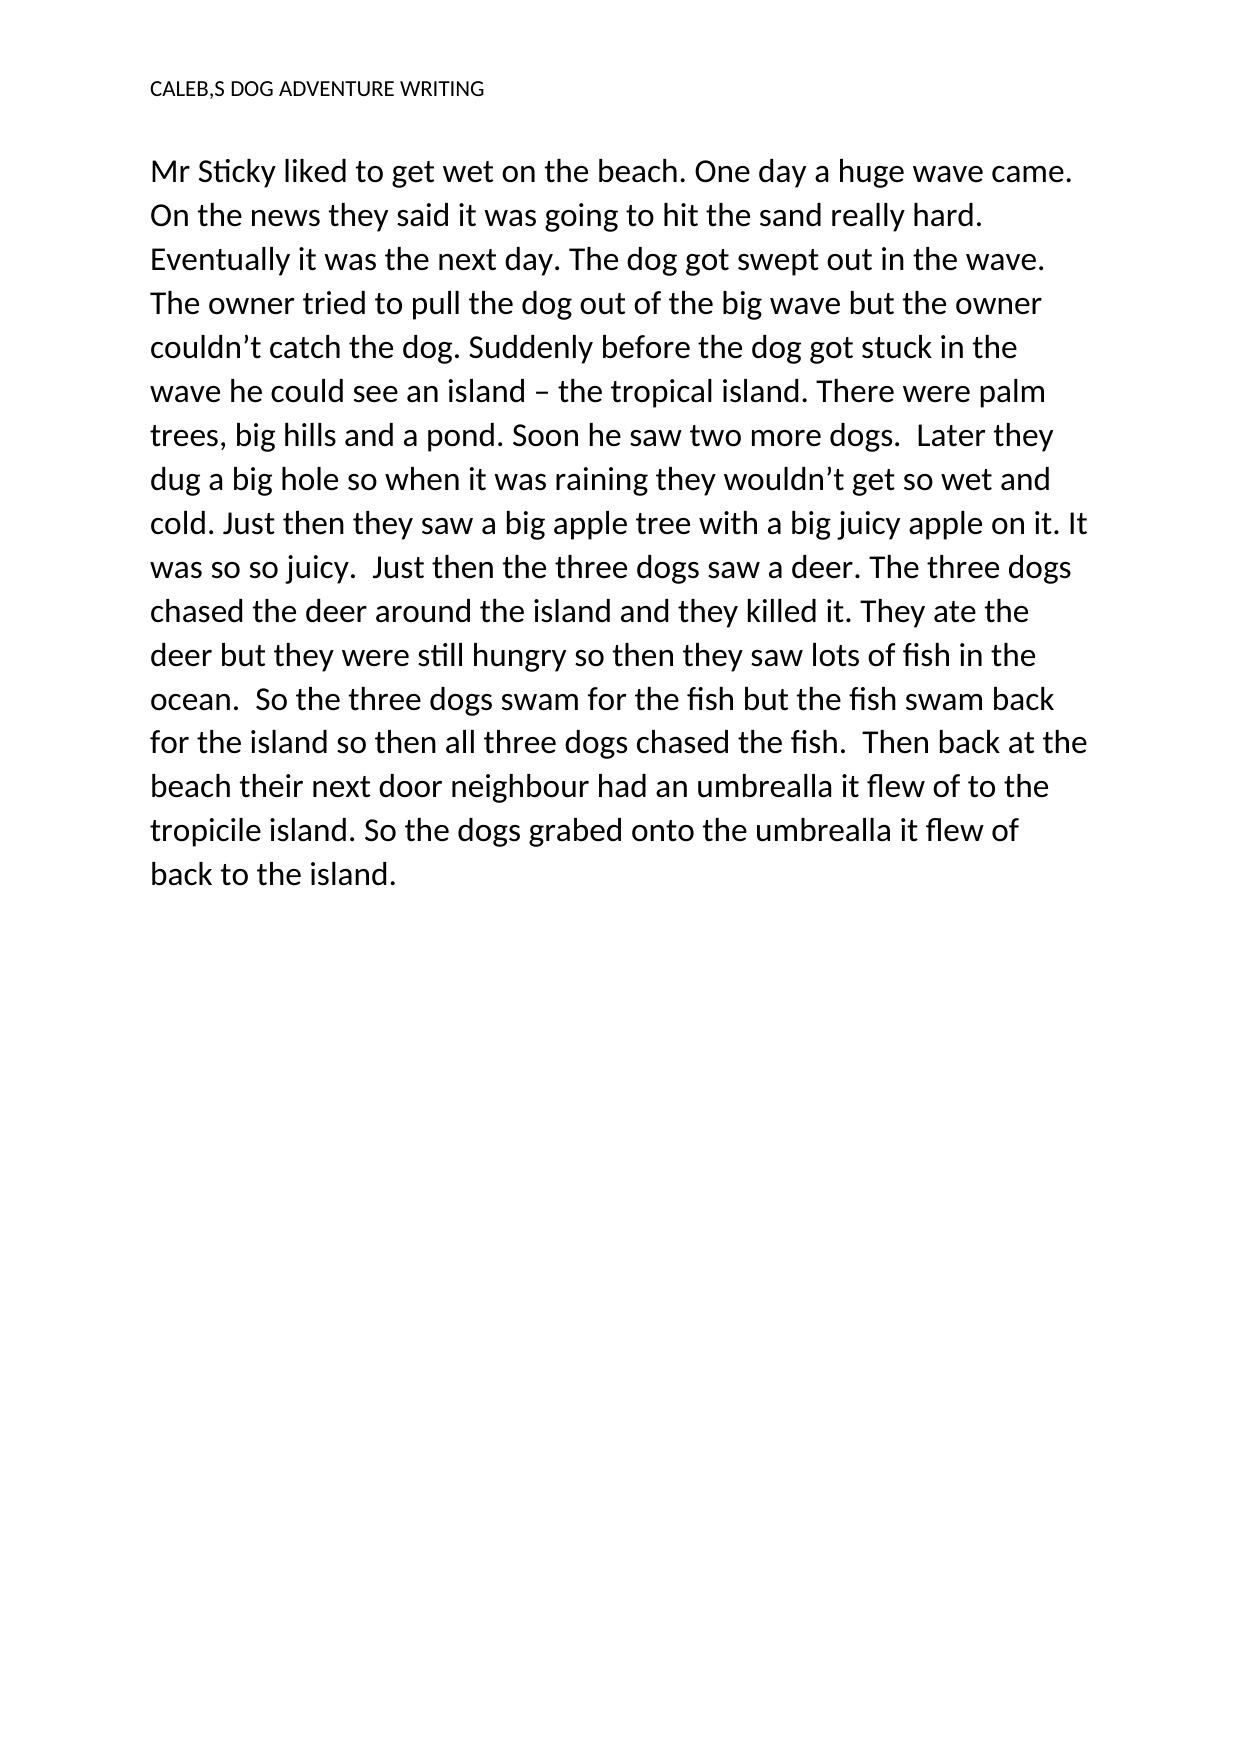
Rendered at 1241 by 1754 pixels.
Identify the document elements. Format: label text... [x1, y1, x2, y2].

text Mr Sticky liked to get wet on the beach. One day a huge wave came. On the news they said it was going to hit the sand really hard. Eventually it was the next day. The dog got swept out in the wave. The owner tried to pull the dog out of the big wave but the owner couldn’t catch the dog. Suddenly before the dog got stuck in the wave he could see an island – the tropical island. There were palm trees, big hills and a pond. Soon he saw two more dogs. Later they dug a big hole so when it was raining they wouldn’t get so wet and cold. Just then they saw a big apple tree with a big juicy apple on it. It was so so juicy. Just then the three dogs saw a deer. The three dogs chased the deer around the island and they killed it. They ate the deer but they were still hungry so then they saw lots of fish in the ocean. So the three dogs swam for the fish but the fish swam back for the island so then all three dogs chased the fish. Then back at the beach their next door neighbour had an umbrealla it flew of to the tropicile island. So the dogs grabed onto the umbrealla it flew of back to the island. [150, 150, 1090, 894]
